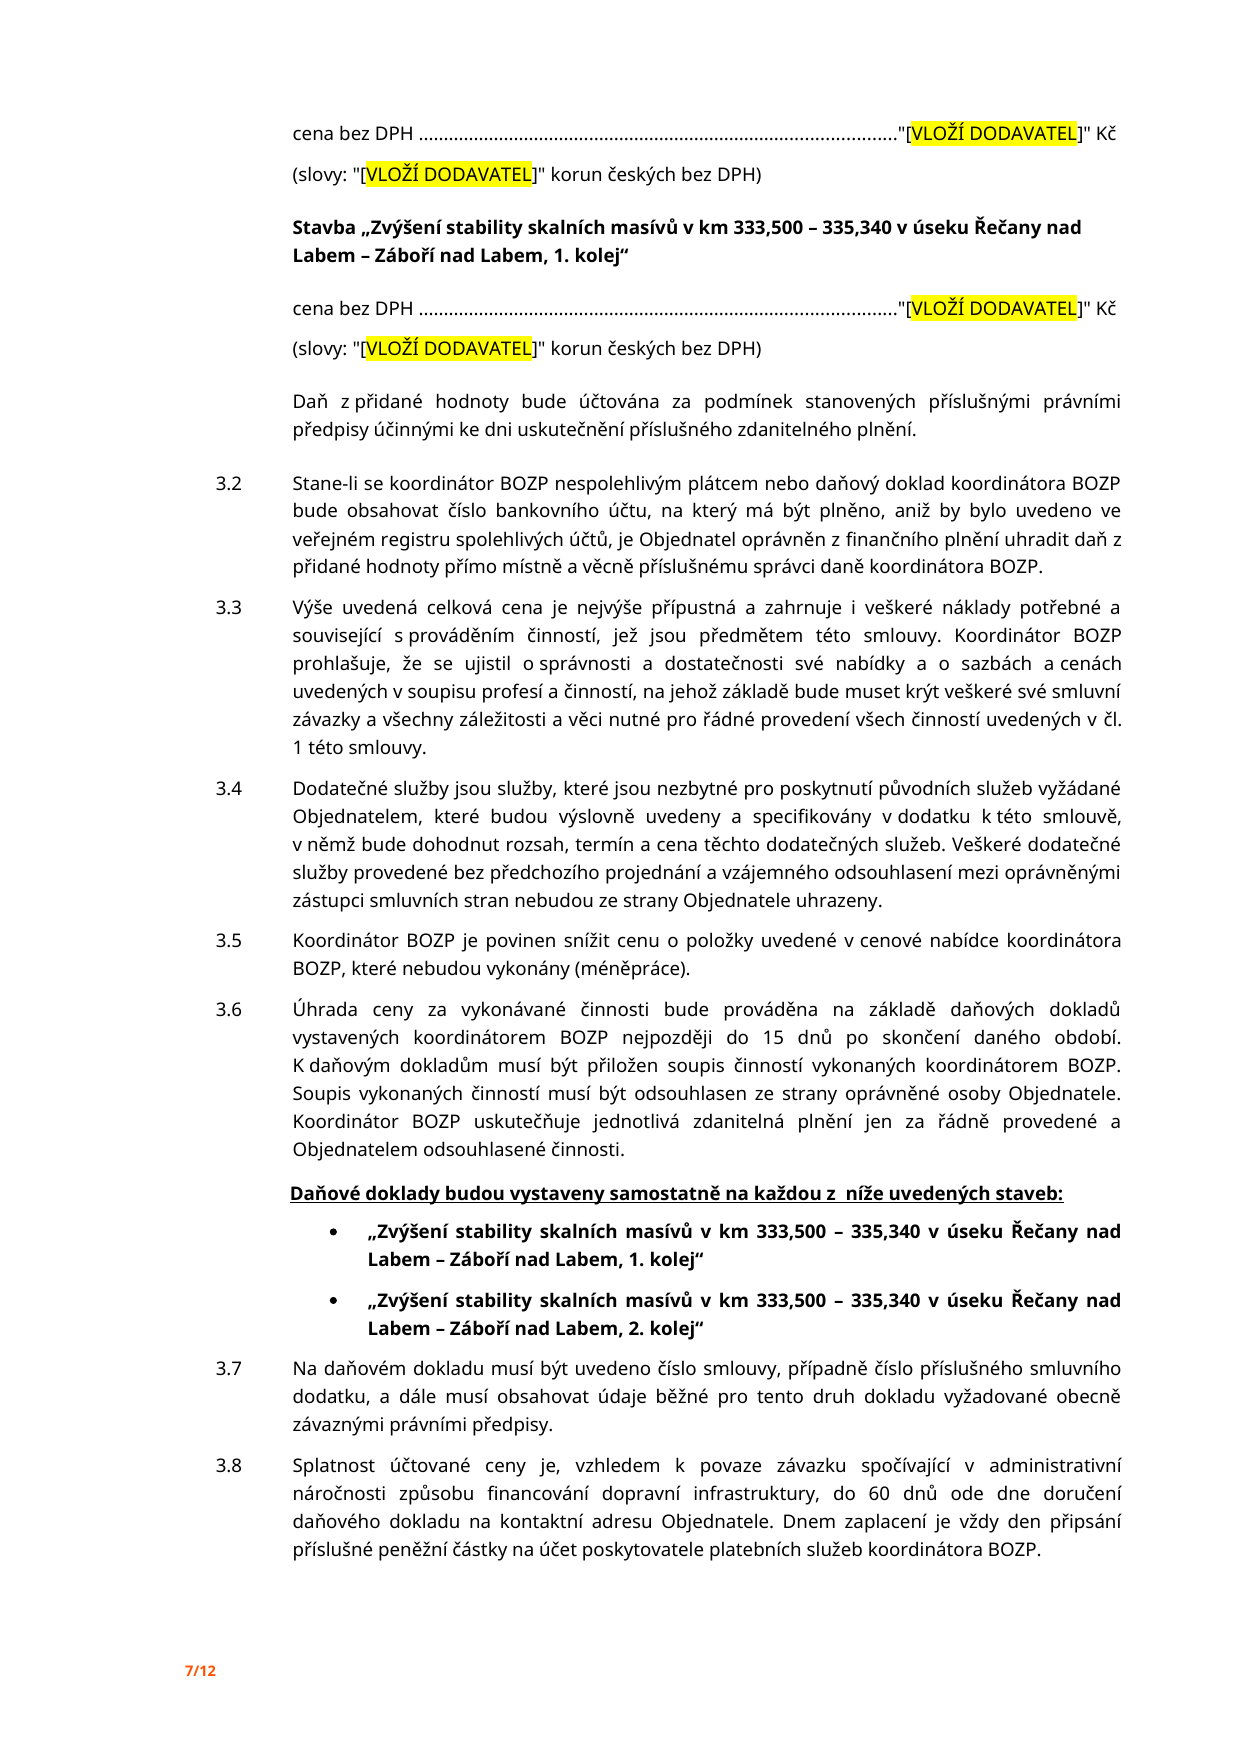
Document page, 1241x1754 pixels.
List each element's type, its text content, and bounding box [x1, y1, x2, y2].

text cena bez DPH "[VLOŽÍ DODAVATEL]" Kč [292, 121, 911, 146]
text Daňové doklady budou vystaveny samostatně na každou z níže uvedených staveb: [289, 1177, 1122, 1206]
text Koordinátor BOZP je povinen snížit cenu o položky uvedené v cenové nabídce koordinátora BOZP, které nebudou vykonány (méněpráce). [216, 928, 1122, 981]
text Výše uvedená celková cena je nejvýše přípustná a zahrnuje i veškeré náklady potřebné a související s prováděním činností, jež jsou předmětem této smlouvy. Koordinátor BOZP prohlašuje, že se ujistil o správnosti a dostatečnosti své nabídky a o sazbách a cenách uvedených v soupisu profesí a činností, na jehož základě bude muset krýt veškeré své smluvní závazky a všechny záležitosti a věci nutné pro řádné provedení všech činností uvedených v čl. 1 této smlouvy. [216, 594, 1122, 760]
text Na daňovém dokladu musí být uvedeno číslo smlouvy, případně číslo příslušného smluvního dodatku, a dále musí obsahovat údaje běžné pro tento druh dokladu vyžadované obecně závaznými právními předpisy. [216, 1356, 1122, 1437]
text (slovy: "[VLOŽÍ DODAVATEL]" korun českých bez DPH) [532, 161, 1122, 187]
text Stavba „Zvýšení stability skalních masívů v km 333,500 – 335,340 v úseku Řečany nad Labem – Záboří nad Labem, 1. kolej“ [292, 214, 1122, 268]
list „Zvýšení stability skalních masívů v km 333,500 – 335,340 v úseku Řečany nad Labem – Záboří nad Labem, 2. kolej“ [330, 1287, 1122, 1341]
text Splatnost účtované ceny je, vzhledem k povaze závazku spočívající v administrativní náročnosti způsobu financování dopravní infrastruktury, do 60 dnů ode dne doručení daňového dokladu na kontaktní adresu Objednatele. Dnem zaplacení je vždy den připsání příslušné peněžní částky na účet poskytovatele platebních služeb koordinátora BOZP. [216, 1452, 1122, 1562]
text Dodatečné služby jsou služby, které jsou nezbytné pro poskytnutí původních služeb vyžádané Objednatelem, které budou výslovně uvedeny a specifikovány v dodatku k této smlouvě, v němž bude dohodnut rozsah, termín a cena těchto dodatečných služeb. Veškeré dodatečné služby provedené bez předchozího projednání a vzájemného odsouhlasení mezi oprávněnými zástupci smluvních stran nebudou ze strany Objednatele uhrazeny. [216, 775, 1122, 913]
list „Zvýšení stability skalních masívů v km 333,500 – 335,340 v úseku Řečany nad Labem – Záboří nad Labem, 1. kolej“ [330, 1218, 1122, 1272]
text Stane-li se koordinátor BOZP nespolehlivým plátcem nebo daňový doklad koordinátora BOZP bude obsahovat číslo bankovního účtu, na který má být plněno, aniž by bylo uvedeno ve veřejném registru spolehlivých účtů, je Objednatel oprávněn z finančního plnění uhradit daň z přidané hodnoty přímo místně a věcně příslušnému správci daně koordinátora BOZP. [216, 470, 1122, 579]
text cena bez DPH "[VLOŽÍ DODAVATEL]" Kč [292, 295, 911, 321]
text Daň z přidané hodnoty bude účtována za podmínek stanovených příslušnými právními předpisy účinnými ke dni uskutečnění příslušného zdanitelného plnění. [292, 389, 1122, 442]
text (slovy: "[VLOŽÍ DODAVATEL]" korun českých bez DPH) [532, 336, 1122, 361]
text Úhrada ceny za vykonávané činnosti bude prováděna na základě daňových dokladů vystavených koordinátorem BOZP nejpozději do 15 dnů po skončení daného období. K daňovým dokladům musí být přiložen soupis činností vykonaných koordinátorem BOZP. Soupis vykonaných činností musí být odsouhlasen ze strany oprávněné osoby Objednatele. Koordinátor BOZP uskutečňuje jednotlivá zdanitelná plnění jen za řádně provedené a Objednatelem odsouhlasené činnosti. [216, 996, 1122, 1162]
